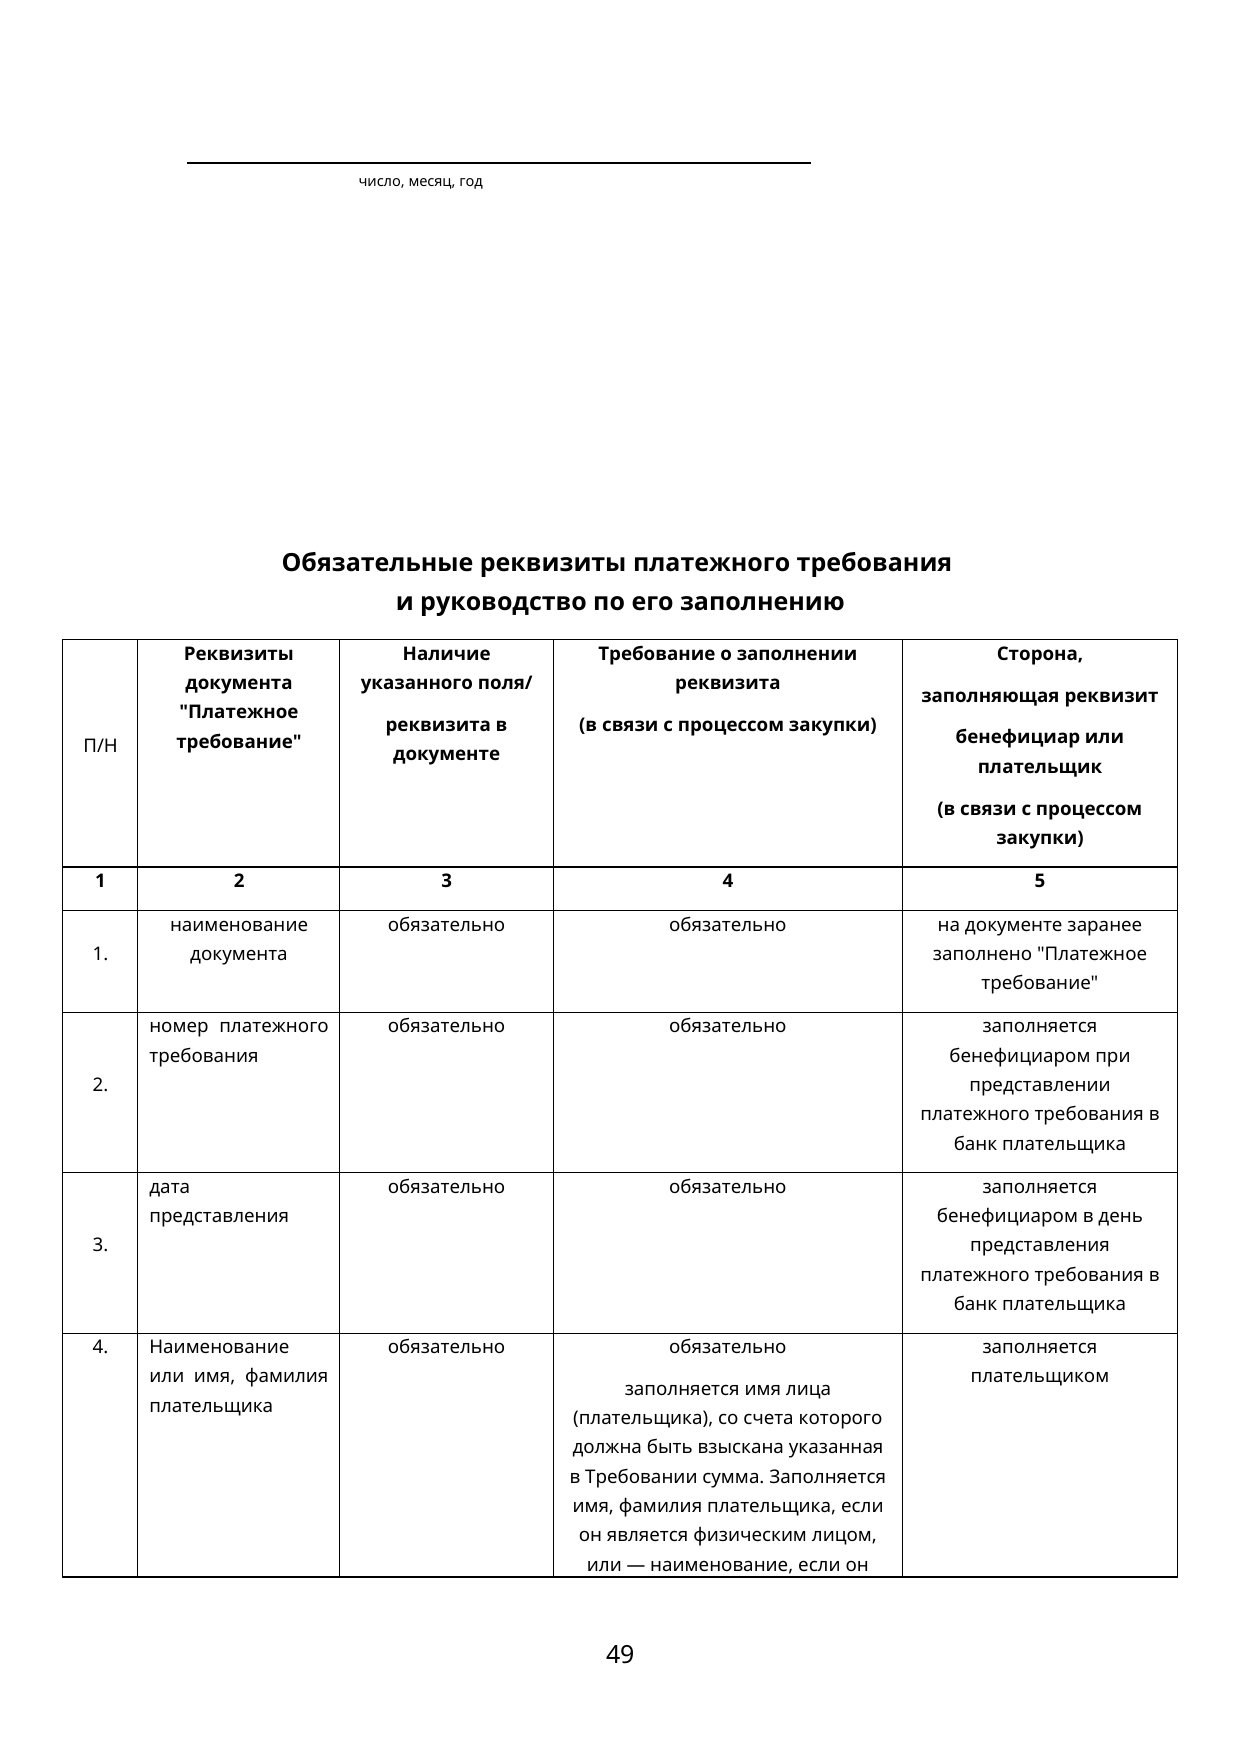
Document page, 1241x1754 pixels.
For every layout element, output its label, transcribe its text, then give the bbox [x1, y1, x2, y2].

table_cell 4. [63, 1334, 137, 1576]
table_cell 4 [554, 868, 902, 910]
table_cell на документе заранее заполнено "Платежное требование" [903, 911, 1177, 1012]
text Обязательные реквизиты платежного требования и руководство по его заполнению [207, 544, 1034, 617]
table_header Реквизиты документа "Платежное требование" [138, 640, 339, 866]
text число, месяц, год [148, 171, 1092, 205]
table_cell 3. [63, 1173, 137, 1332]
table_cell 2. [63, 1013, 137, 1172]
table_cell 5 [903, 868, 1177, 910]
table_cell номер платежного требования [138, 1013, 339, 1172]
table_cell обязательно [554, 911, 902, 1012]
table_cell обязательно [554, 1173, 902, 1332]
table_cell обязательно [340, 1173, 553, 1332]
table_cell 1. [63, 911, 137, 1012]
table_cell 2 [138, 868, 339, 910]
table_cell Наименование или имя, фамилия плательщика [138, 1334, 339, 1576]
table_cell обязательно [554, 1013, 902, 1172]
table_cell обязательно [340, 1334, 553, 1576]
table_cell заполняется бенефициаром при представлении платежного требования в банк плательщика [903, 1013, 1177, 1172]
table_cell 3 [340, 868, 553, 910]
table_header П/Н [63, 640, 137, 866]
table_cell обязательно [340, 1013, 553, 1172]
table_cell наименование документа [138, 911, 339, 1012]
table_cell обязательно [340, 911, 553, 1012]
table_header Наличие указанного поля/ реквизита в документе [340, 640, 553, 866]
table_cell заполняется плательщиком [903, 1334, 1177, 1576]
table_header Сторона, заполняющая реквизит бенефициар или плательщик (в связи с процессом закупки) [903, 640, 1177, 866]
table_cell заполняется бенефициаром в день представления платежного требования в банк плательщика [903, 1173, 1177, 1332]
table_cell дата представления [138, 1173, 339, 1332]
table_header Требование о заполнении реквизита (в связи с процессом закупки) [554, 640, 902, 866]
table_cell 1 [63, 868, 137, 910]
